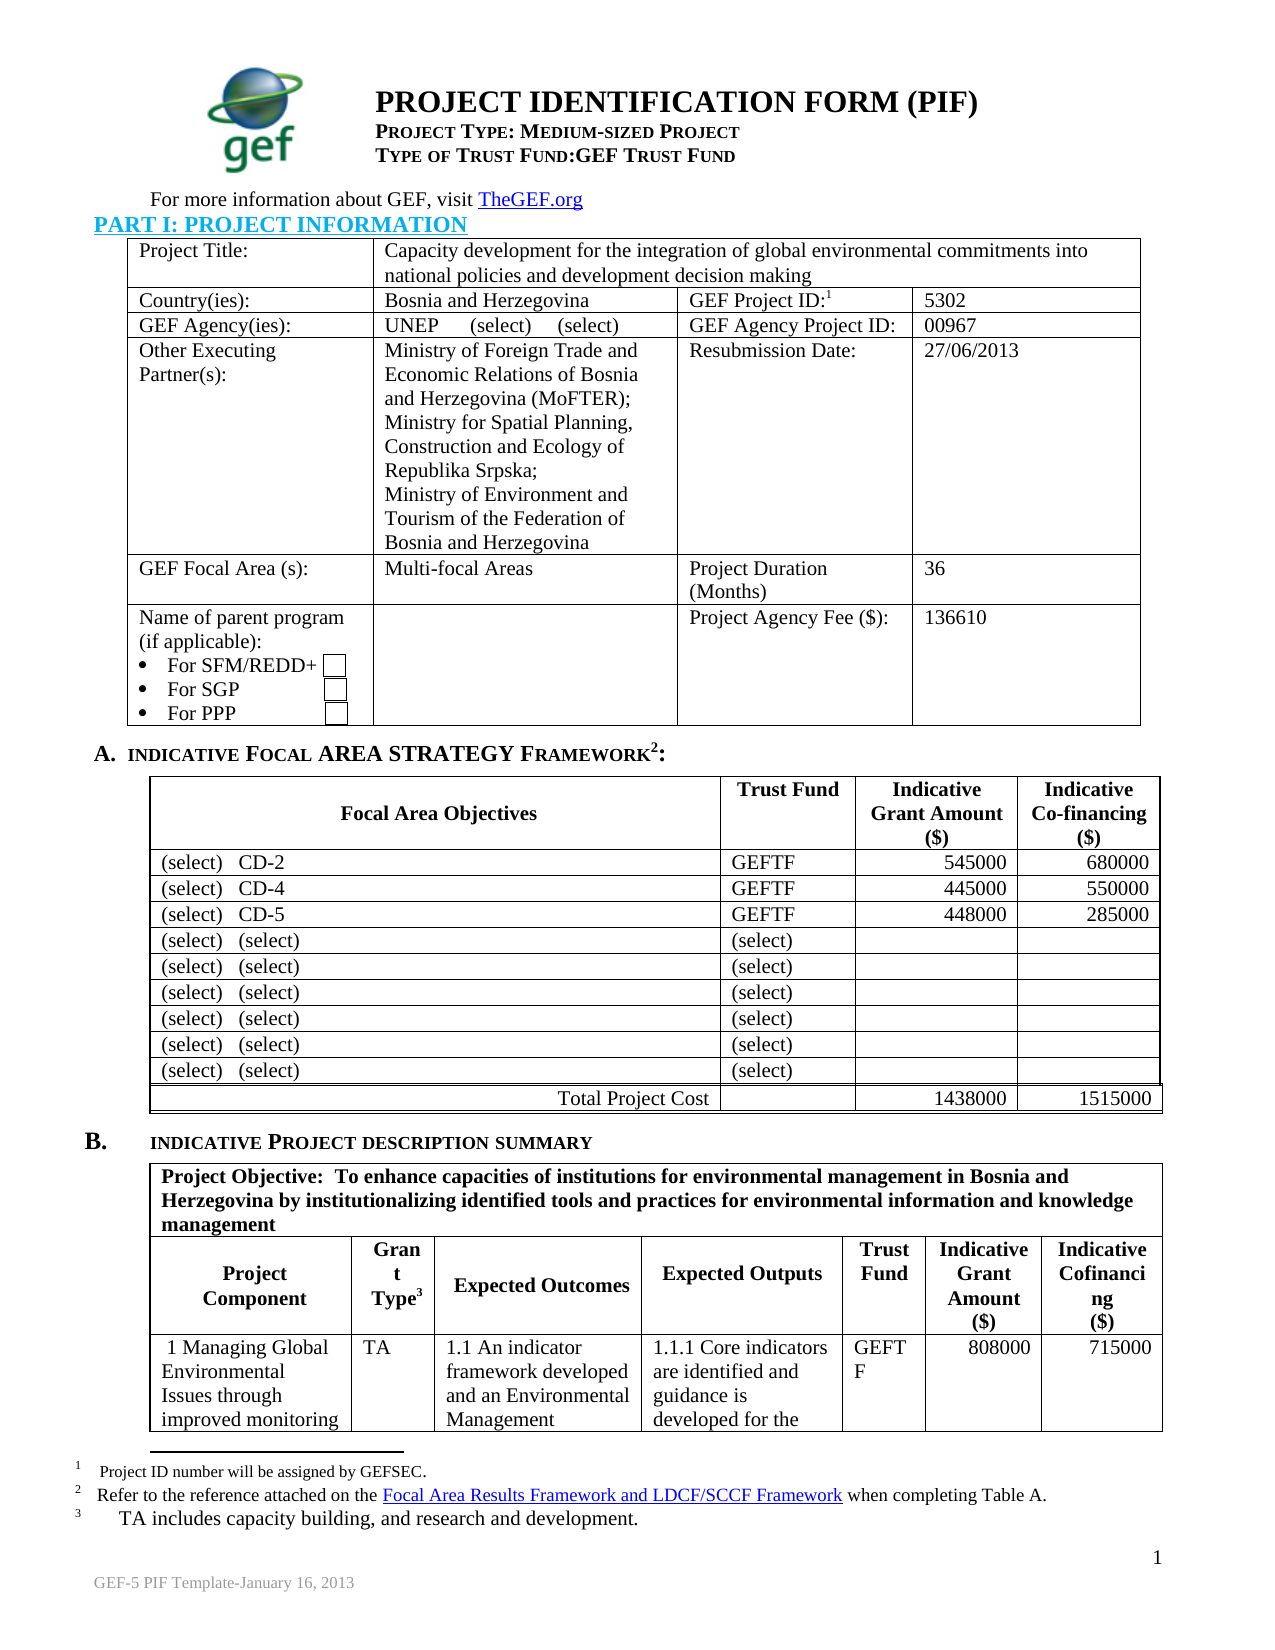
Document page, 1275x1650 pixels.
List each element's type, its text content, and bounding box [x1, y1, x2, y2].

table_cell 00967 [913, 313, 1140, 337]
table_cell [374, 605, 677, 725]
table_cell [1018, 980, 1159, 1005]
table_header Project Objective: To enhance capacities of institutions for environmental management in Bosnia and Herzegovina by institutionalizing identified tools and practices for environmental information and knowledge management [151, 1164, 1162, 1236]
table_cell [856, 1006, 1017, 1031]
table_cell [151, 954, 720, 979]
table_header Indicative Co-financing ($) [1018, 777, 1159, 849]
text For more information about GEF, visit TheGEF.org [150, 120, 1162, 211]
table_cell [721, 928, 855, 953]
table_cell 1438000 [856, 1086, 1017, 1110]
table_cell GEF Focal Area (s): [128, 555, 373, 603]
table_cell 136610 [913, 605, 1140, 725]
list indicative Project description summary [84, 1126, 1162, 1155]
table_cell [856, 980, 1017, 1005]
table_cell [1018, 1006, 1159, 1031]
table_cell 680000 [1018, 850, 1159, 875]
table_cell [856, 954, 1017, 979]
table_cell Expected Outcomes [435, 1237, 641, 1333]
table_cell GEF Project ID: [678, 288, 912, 312]
table_cell 448000 [856, 902, 1017, 927]
table_cell [374, 555, 677, 603]
table_header Project Title: [128, 239, 373, 287]
text PART I: Project Information [94, 211, 1162, 237]
table_cell [721, 1086, 855, 1110]
table_cell [721, 1006, 855, 1031]
table_cell 285000 [1018, 902, 1159, 927]
table_cell GEF Agency(ies): [128, 313, 373, 337]
table_cell [1018, 1058, 1159, 1083]
table_cell [1018, 1032, 1159, 1057]
table_cell GEF Agency Project ID: [678, 313, 912, 337]
table_cell [721, 902, 855, 927]
table_cell Other Executing Partner(s): [128, 338, 373, 554]
table_cell Total Project Cost [151, 1086, 720, 1110]
table_cell [721, 1058, 855, 1083]
table_cell Ministry of Foreign Trade and Economic Relations of Bosnia and Herzegovina (MoFTER); Ministry for Spatial Planning, Construction and Ecology of Republika Srpska; Ministry of Environment and Tourism of the Federation of Bosnia and Herzegovina [374, 338, 677, 554]
table_cell [721, 876, 855, 901]
table_cell Trust Fund [843, 1237, 925, 1333]
table_cell [721, 980, 855, 1005]
table_cell Resubmission Date: [678, 338, 912, 554]
text Project Type: [375, 119, 1088, 143]
table_cell [856, 1032, 1017, 1057]
table_cell [1018, 928, 1159, 953]
text Project Identification Form (PIF) [375, 83, 1088, 119]
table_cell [435, 1335, 641, 1431]
table_cell 27/06/2013 [913, 338, 1140, 554]
text Type of Trust Fund: [375, 143, 1088, 167]
table_cell [856, 1058, 1017, 1083]
table_header Indicative Grant Amount ($) [856, 777, 1017, 849]
table_cell [151, 1058, 720, 1083]
table_cell [151, 850, 720, 875]
table_cell Expected Outputs [642, 1237, 842, 1333]
table_cell [374, 313, 677, 337]
table_cell Indicative Cofinancing ($) [1042, 1237, 1162, 1333]
table_cell Name of parent program (if applicable): For SFM/REDD+ For SGP For PPP [128, 605, 373, 725]
table_cell 550000 [1018, 876, 1159, 901]
table_cell [721, 850, 855, 875]
table_cell Country(ies): [128, 288, 373, 312]
table_cell [151, 928, 720, 953]
table_cell [843, 1335, 925, 1431]
table_cell Project Duration (Months) [678, 555, 912, 603]
table_cell Project Agency Fee ($): [678, 605, 912, 725]
table_cell 445000 [856, 876, 1017, 901]
table_cell [151, 902, 720, 927]
table_cell Grant Type [352, 1237, 434, 1333]
table_cell [856, 928, 1017, 953]
table_cell [352, 1335, 434, 1431]
table_cell 715000 [1042, 1335, 1162, 1431]
table_cell [721, 1032, 855, 1057]
table_header Trust Fund [721, 777, 855, 849]
table_cell Indicative Grant Amount ($) [926, 1237, 1041, 1333]
table_cell 545000 [856, 850, 1017, 875]
table_cell 36 [913, 555, 1140, 603]
table_cell [151, 980, 720, 1005]
table_cell [721, 954, 855, 979]
table_cell [151, 1006, 720, 1031]
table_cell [151, 1335, 351, 1431]
table_cell [151, 876, 720, 901]
table_cell 5302 [913, 288, 1140, 312]
picture [193, 65, 313, 187]
table_cell [1018, 954, 1159, 979]
text A. indicative Focal AREA STRATEGY Framework: [94, 738, 1162, 767]
table_cell 808000 [926, 1335, 1041, 1431]
table_header Capacity development for the integration of global environmental commitments into national policies and development decision making [374, 239, 1140, 287]
table_cell Bosnia and Herzegovina [374, 288, 677, 312]
table_cell [151, 1032, 720, 1057]
table_cell Project Component [151, 1237, 351, 1333]
table_header Focal Area Objectives [151, 777, 720, 849]
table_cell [642, 1335, 842, 1431]
table_cell 1515000 [1018, 1086, 1162, 1110]
